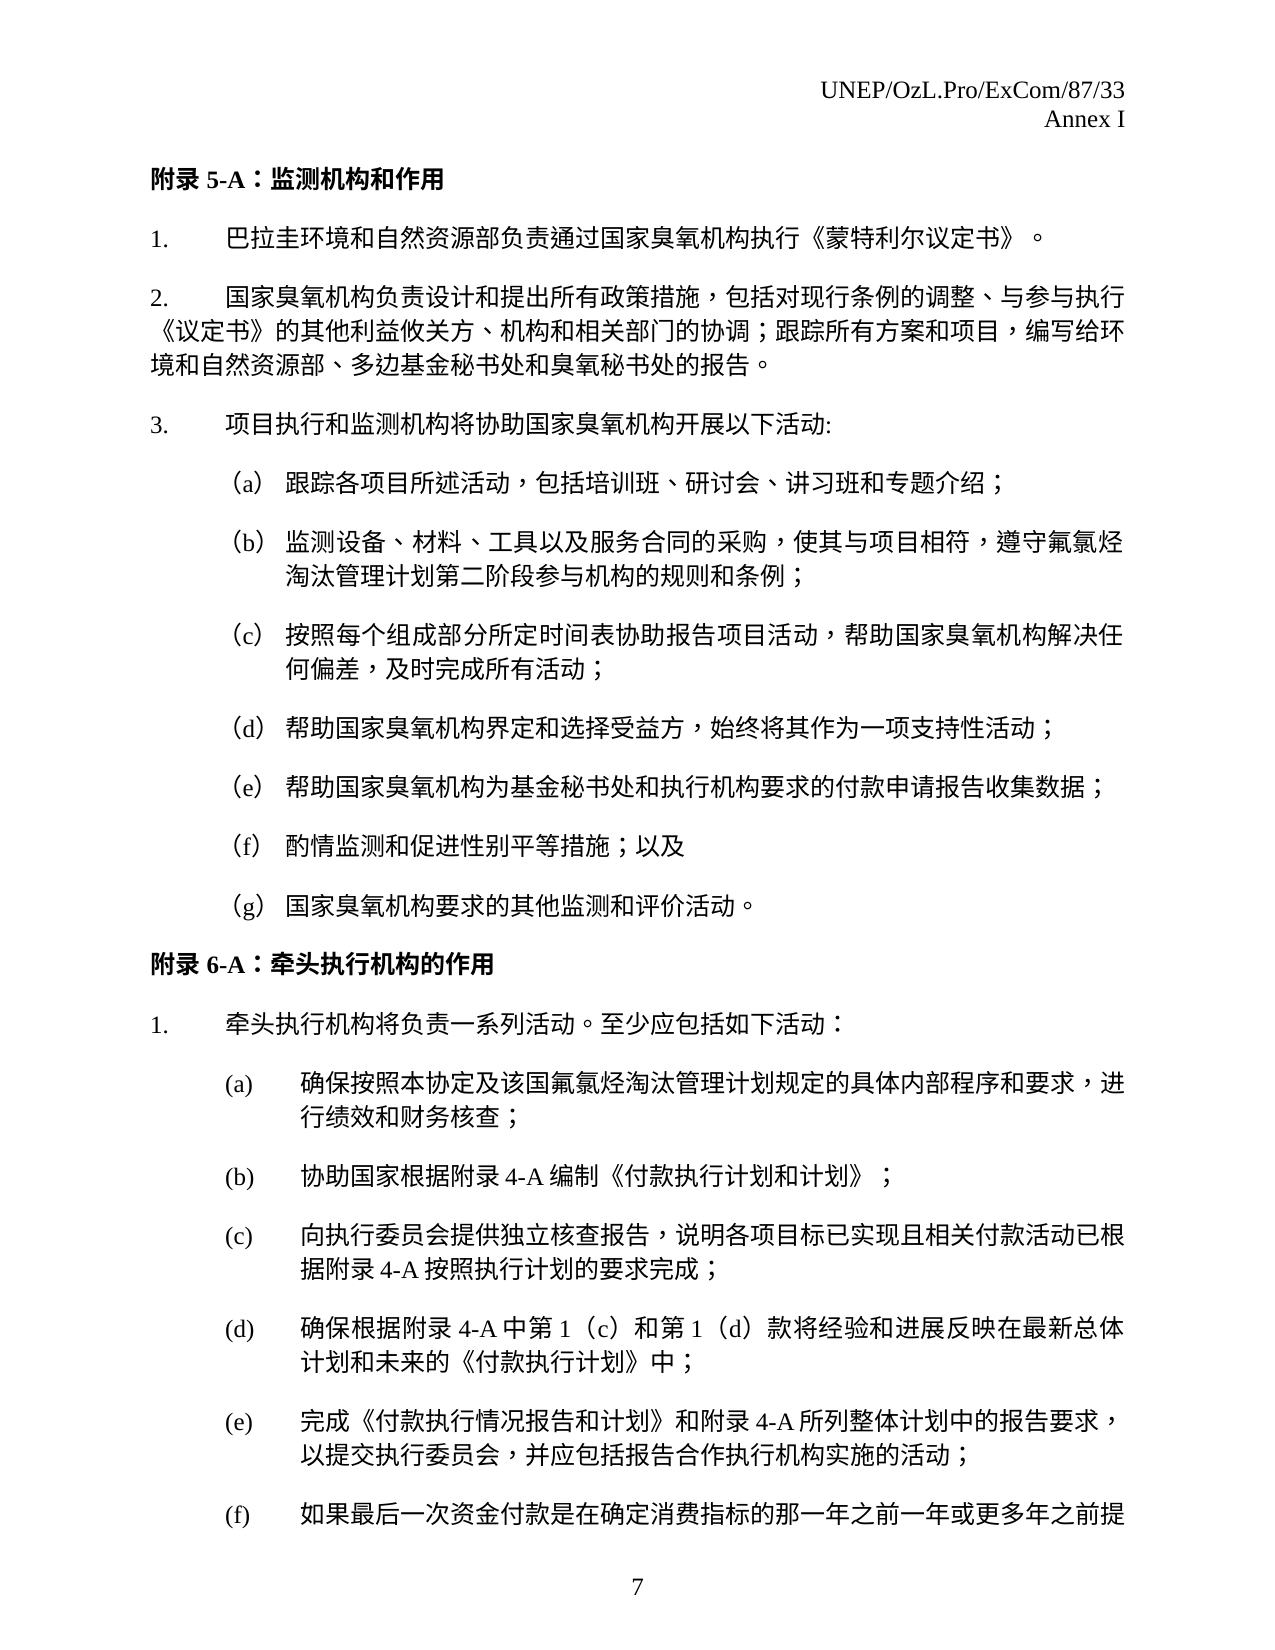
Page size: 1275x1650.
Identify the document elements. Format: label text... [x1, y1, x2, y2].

subtitle 监测设备、材料、工具以及服务合同的采购，使其与项目相符，遵守氟氯烃淘汰管理计划第二阶段参与机构的规则和条例； [217, 525, 1125, 593]
subtitle 帮助国家臭氧机构界定和选择受益方，始终将其作为一项支持性活动； [217, 711, 1125, 745]
subtitle 跟踪各项目所述活动，包括培训班、研讨会、讲习班和专题介绍； [217, 466, 1125, 500]
text 附录 5-A：监测机构和作用 [150, 161, 1125, 195]
subtitle 巴拉圭环境和自然资源部负责通过国家臭氧机构执行《蒙特利尔议定书》。 [150, 220, 1125, 254]
subtitle 项目执行和监测机构将协助国家臭氧机构开展以下活动: [150, 407, 1125, 441]
subtitle 帮助国家臭氧机构为基金秘书处和执行机构要求的付款申请报告收集数据； [217, 770, 1125, 804]
subtitle 国家臭氧机构要求的其他监测和评价活动。 [217, 888, 1125, 922]
subtitle 完成《付款执行情况报告和计划》和附录4-A所列整体计划中的报告要求，以提交执行委员会，并应包括报告合作执行机构实施的活动； [225, 1404, 1125, 1472]
subtitle 协助国家根据附录4-A编制《付款执行计划和计划》； [225, 1158, 1125, 1192]
subtitle 向执行委员会提供独立核查报告，说明各项目标已实现且相关付款活动已根据附录4-A按照执行计划的要求完成； [225, 1217, 1125, 1286]
text 附录 6-A：牵头执行机构的作用 [150, 947, 1125, 981]
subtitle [225, 1497, 1125, 1531]
subtitle 确保按照本协定及该国氟氯烃淘汰管理计划规定的具体内部程序和要求，进行绩效和财务核查； [225, 1065, 1125, 1133]
subtitle 牵头执行机构将负责一系列活动。至少应包括如下活动： [150, 1006, 1125, 1040]
subtitle 酌情监测和促进性别平等措施；以及 [217, 829, 1125, 863]
subtitle 确保根据附录4-A中第1（c）和第1（d）款将经验和进展反映在最新总体计划和未来的《付款执行计划》中； [225, 1311, 1125, 1379]
subtitle 按照每个组成部分所定时间表协助报告项目活动，帮助国家臭氧机构解决任何偏差，及时完成所有活动； [217, 618, 1125, 686]
subtitle 国家臭氧机构负责设计和提出所有政策措施，包括对现行条例的调整、与参与执行《议定书》的其他利益攸关方、机构和相关部门的协调；跟踪所有方案和项目，编写给环境和自然资源部、多边基金秘书处和臭氧秘书处的报告。 [150, 279, 1125, 382]
